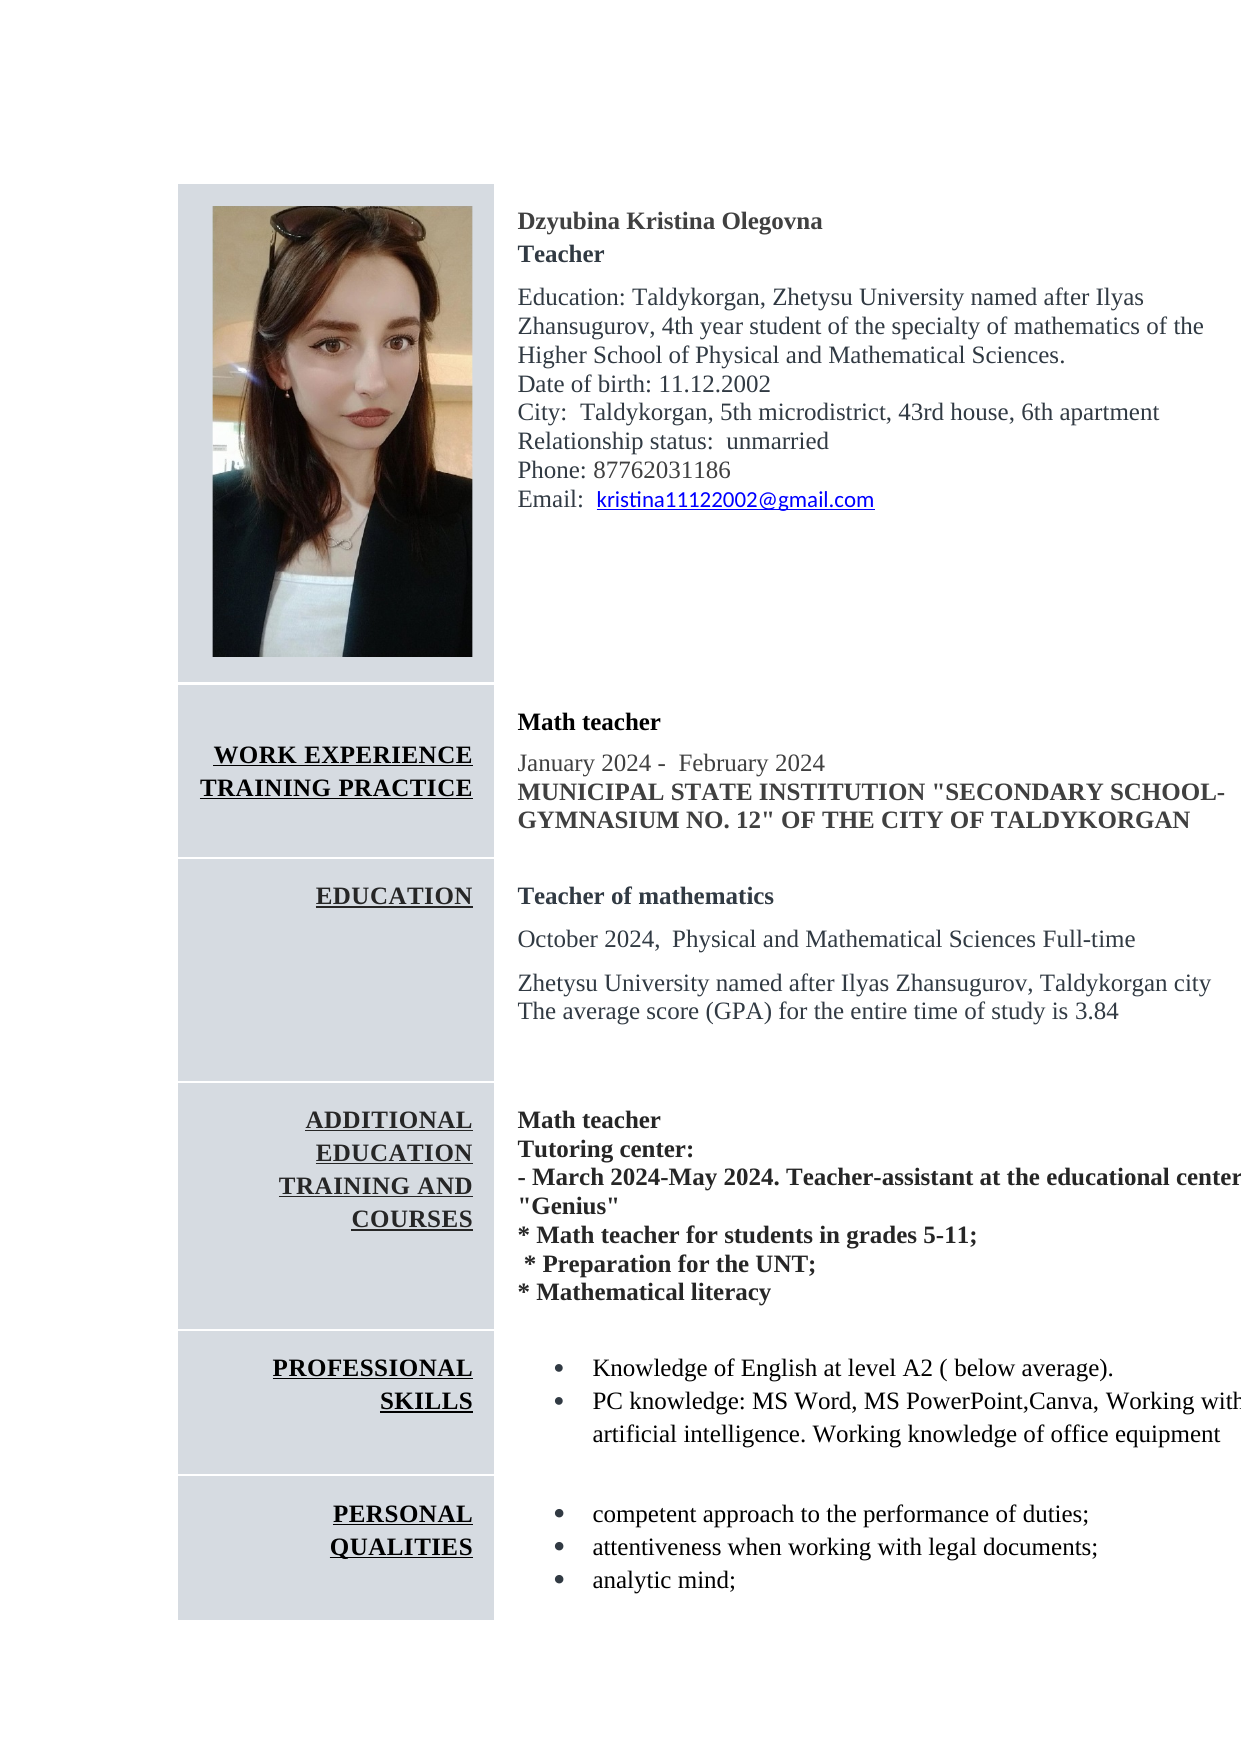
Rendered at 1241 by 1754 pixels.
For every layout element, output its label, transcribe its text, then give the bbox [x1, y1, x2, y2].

table_cell Math teacher January 2024 - February 2024 MUNICIPAL STATE INSTITUTION "SECONDARY SCHOOL-GYMNASIUM NO. 12" OF THE CITY OF TALDYKORGAN [496, 685, 1239, 857]
table_cell Knowledge of English at level A2 ( below average). PC knowledge: MS Word, MS PowerPoint,Canva, Working with artificial intelligence. Working knowledge of office equipment [496, 1331, 1239, 1474]
table_cell ADDITIONAL EDUCATION TRAINING AND COURSES [178, 1083, 494, 1329]
table_cell WORK EXPERIENCE TRAINING PRACTICE [178, 685, 494, 857]
table_cell Teacher of mathematics October 2024, Physical and Mathematical Sciences Full-time Zhetysu University named after Ilyas Zhansugurov, Taldykorgan city The average score (GPA) for the entire time of study is 3.84 [496, 859, 1239, 1081]
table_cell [496, 1476, 1239, 1620]
table_cell PROFESSIONAL SKILLS [178, 1331, 494, 1474]
table_header [178, 184, 494, 682]
table_cell EDUCATION [178, 859, 494, 1081]
table_cell Math teacher Tutoring center: - March 2024-May 2024. Teacher-assistant at the educational center "Genius" * Math teacher for students in grades 5-11; * Preparation for the UNT; * Mathematical literacy [496, 1083, 1239, 1329]
picture [212, 206, 473, 657]
table_header Dzyubina Kristina Olegovna Teacher Education: Taldykorgan, Zhetysu University named after Ilyas Zhansugurov, 4th year student of the specialty of mathematics of the Higher School of Physical and Mathematical Sciences. Date of birth: 11.12.2002 City: Taldykorgan, 5th microdistrict, 43rd house, 6th apartment Relationship status: unmarried Phone: 87762031186 Email: kristina11122002@gmail.com [496, 184, 1239, 682]
table_cell PERSONAL QUALITIES [178, 1476, 494, 1620]
